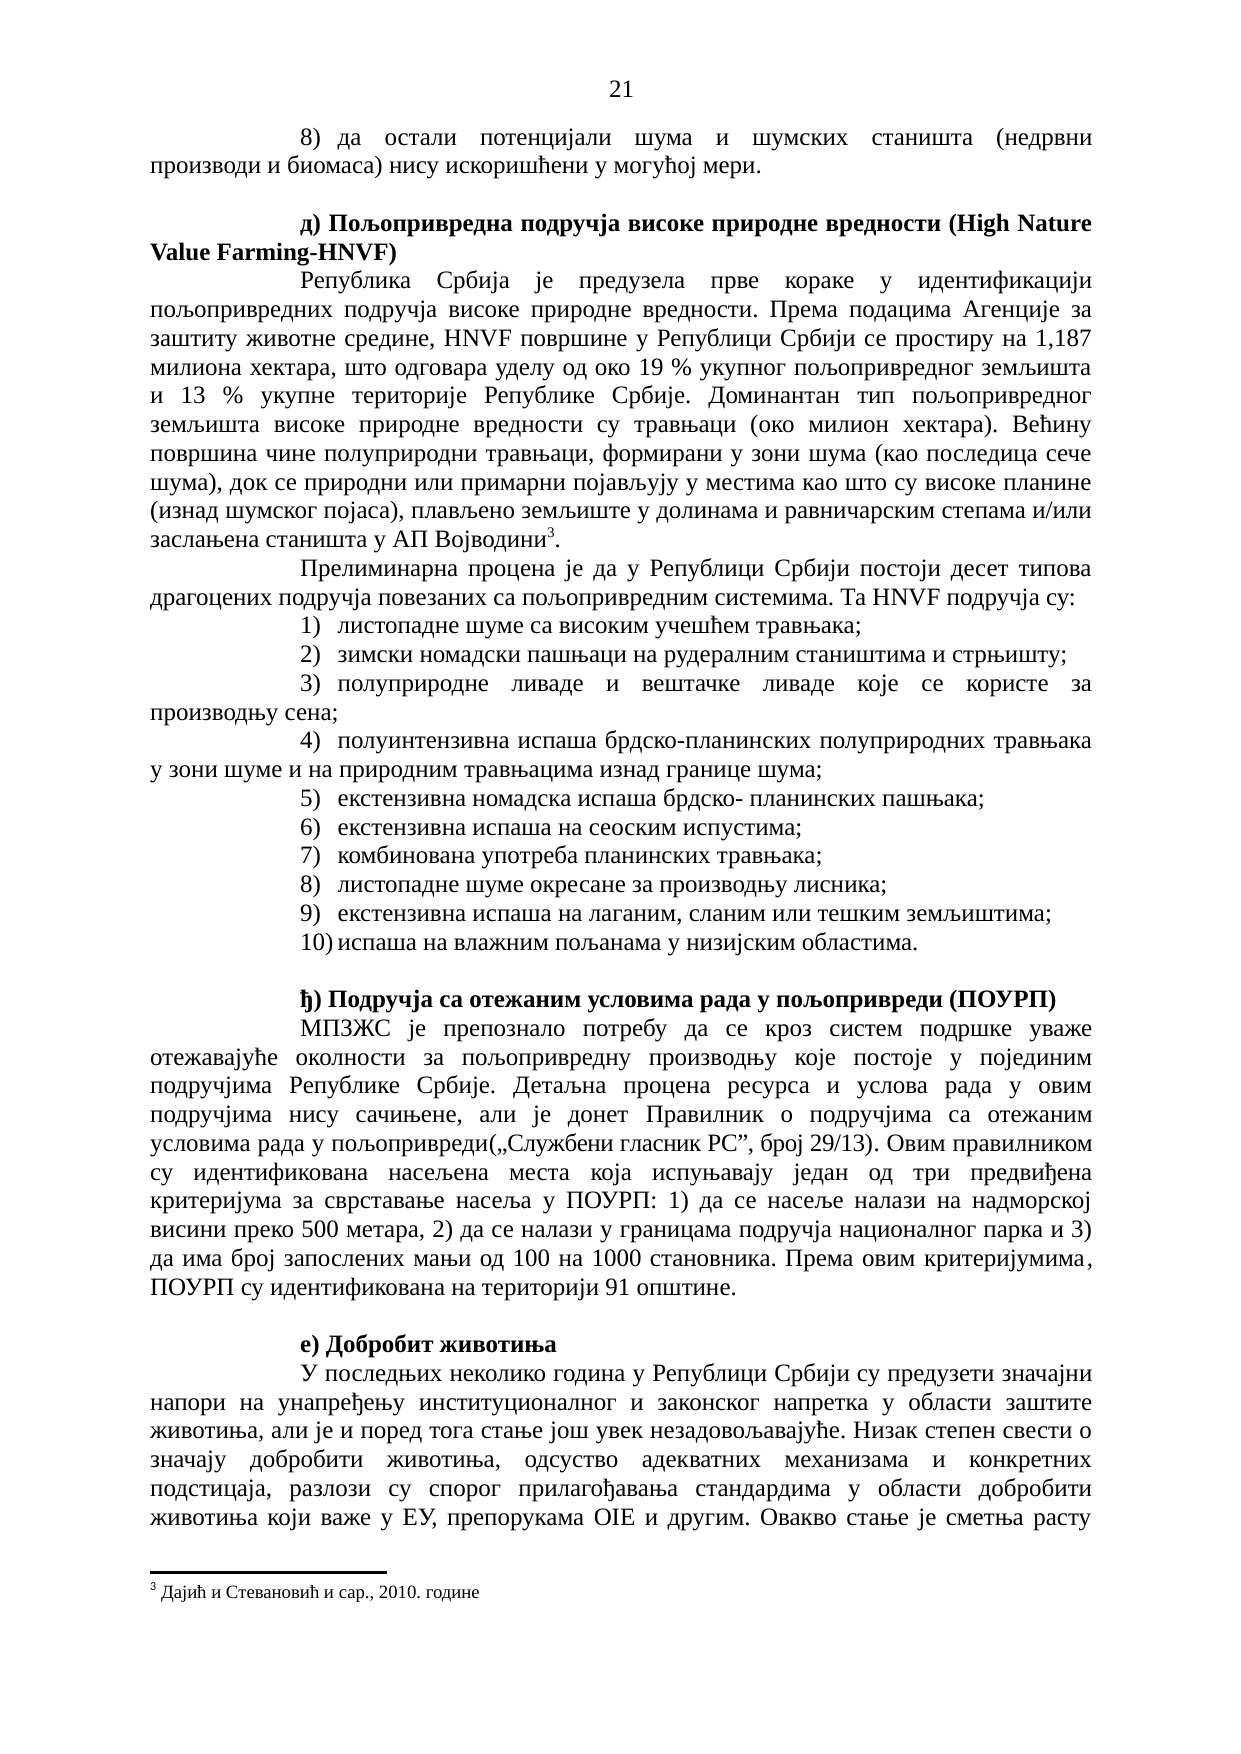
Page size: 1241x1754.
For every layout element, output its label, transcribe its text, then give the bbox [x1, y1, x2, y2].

text Република Србија је предузела прве кораке у идентификацији пољопривредних подручја високе природне вредности. Према подацима Агенције за заштиту животне средине, HNVF површине у Републици Србији се простиру на 1,187 милиона хектара, што одговара уделу од око 19 % укупног пољопривредног земљишта и 13 % укупне територије Републике Србије. Доминантан тип пољопривредног земљишта високе природне вредности су травњаци (око милион хектара). Већину површина чине полуприродни травњаци, формирани у зони шума (као последица сече шума), док се природни или примарни појављују у местима као што су високе планине (изнад шумског појаса), плављено земљиште у долинама и равничарским степама и/или заслањена станишта у АП Војводини. [150, 266, 1093, 553]
list листопадне шуме са високим учешћем травњака; [150, 611, 1093, 639]
list да остали потенцијали шума и шумских станишта (недрвни производи и биомаса) нису искоришћени у могућој мери. [150, 122, 1093, 179]
text д) Пољопривредна подручја високе природне вредности (High Nature Value Farming-HNVF) [150, 208, 1093, 266]
list полуинтензивна испаша брдско-планинских полуприродних травњака у зони шуме и на природним травњацима изнад границе шума; [150, 726, 1093, 783]
list екстензивна номадска испаша брдско- планинских пашњака; [150, 783, 1093, 812]
list зимски номадски пашњаци на рудералним стаништима и стрњишту; [150, 639, 1093, 668]
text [150, 1358, 1093, 1531]
list полуприродне ливаде и вештачке ливаде које се користе за производњу сена; [150, 668, 1093, 726]
list екстензивна испаша на сеоским испустима; [150, 812, 1093, 841]
list испаша на влажним пољанама у низијским областима. [150, 927, 1093, 956]
text МПЗЖС је препознало потребу да се кроз систем подршке уваже отежавајуће околности за пољопривредну производњу које постоје у појединим подручјима Републике Србије. Детаљна процена ресурса и услова рада у овим подручјима нису сачињене, али је донет Правилник о подручјима са отежаним условима рада у пољопривреди(„Службени гласник РС”, број 29/13). Овим правилником су идентификована насељена места која испуњавају један од три предвиђена критеријума за сврставање насеља у ПОУРП: 1) да се насеље налази на надморској висини преко 500 метара, 2) да се налази у границама подручја националног парка и 3) да има број запослених мањи од 100 на 1000 становника. Према овим критеријумима, ПОУРП су идентификована на територији 91 општине. [150, 1013, 1093, 1301]
text е) Добробит животиња [150, 1329, 1093, 1358]
list екстензивна испаша на лаганим, сланим или тешким земљиштима; [150, 898, 1093, 927]
list листопадне шуме окресане за производњу лисника; [150, 869, 1093, 898]
text ђ) Подручја са отежаним условима рада у пољопривреди (ПОУРП) [150, 984, 1093, 1013]
list комбинована употреба планинских травњака; [150, 841, 1093, 869]
text Прелиминарна процена је да у Републици Србији постоји десет типова драгоцених подручја повезаних са пољопривредним системима. Та HNVF подручја су: [150, 553, 1093, 611]
